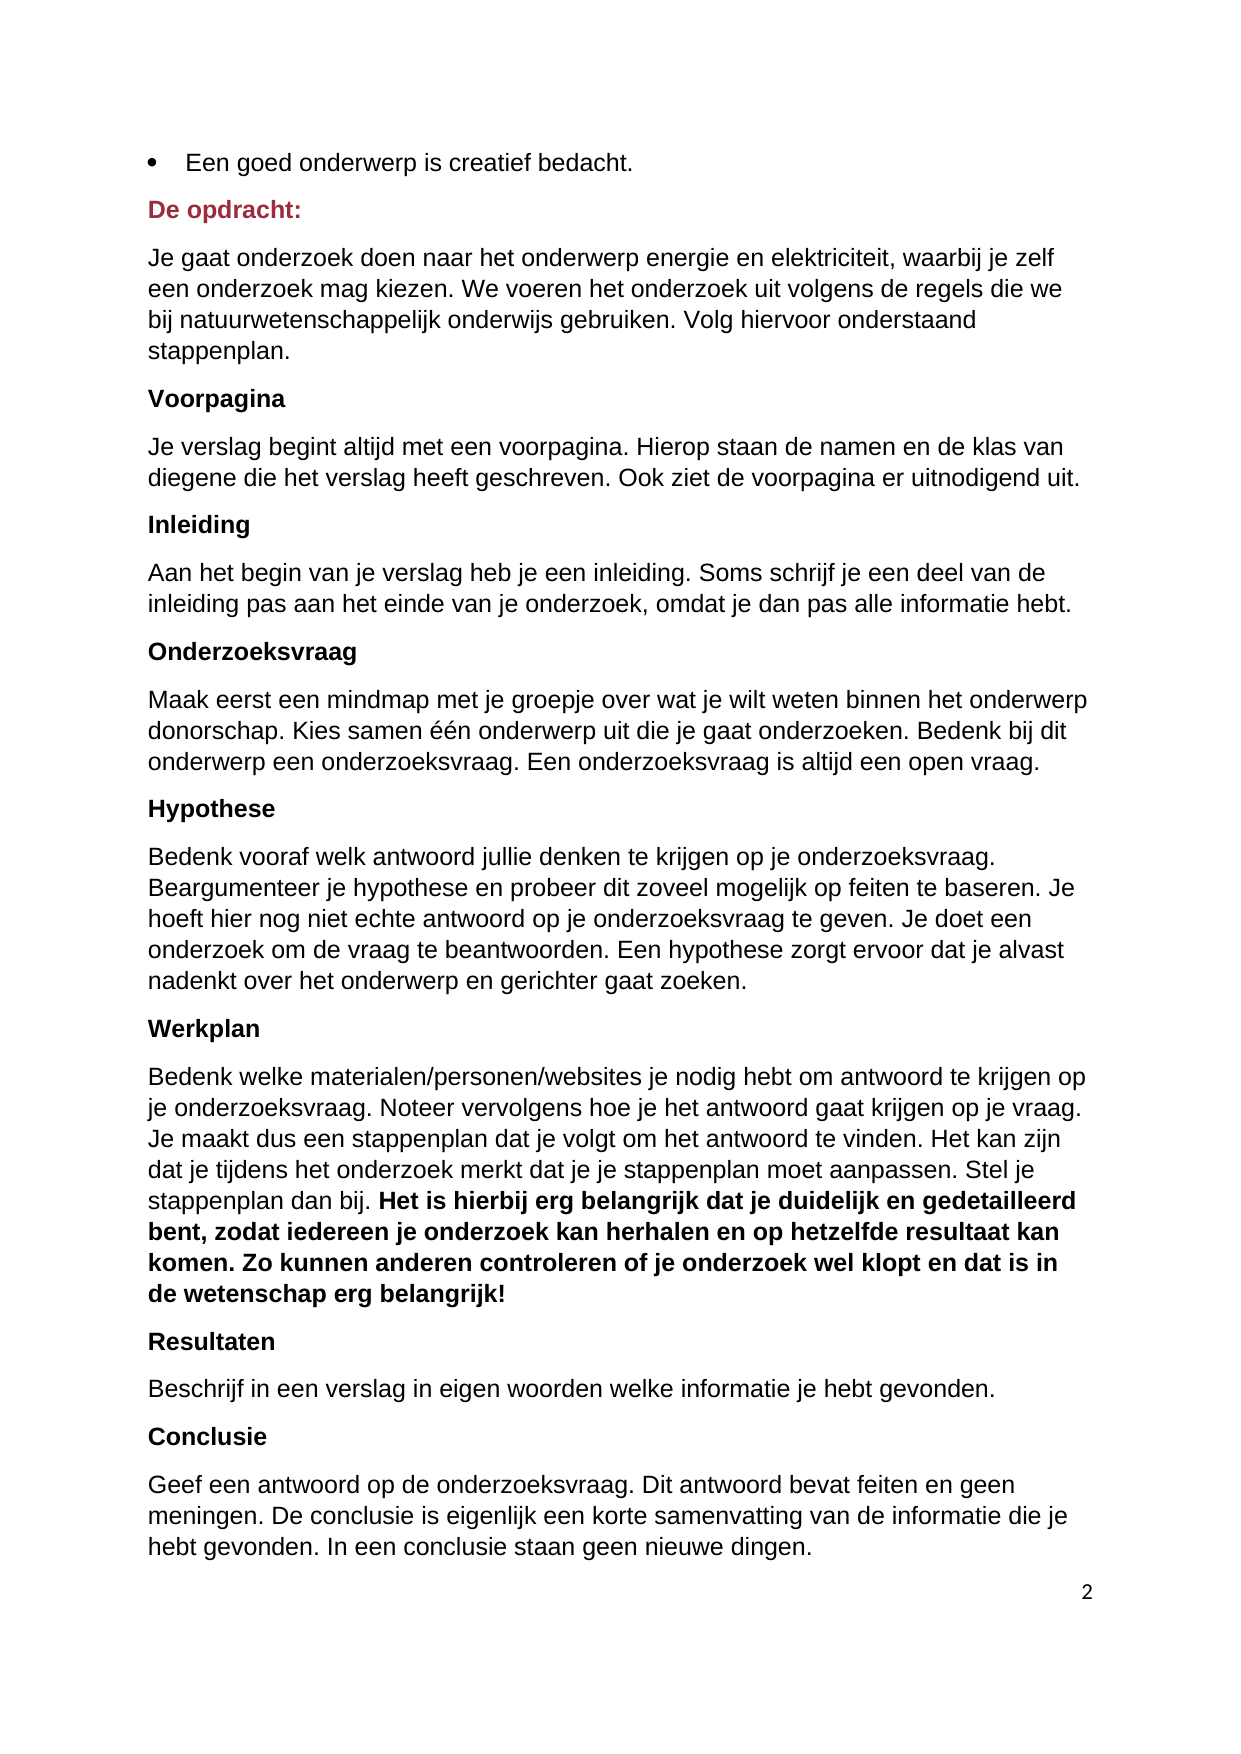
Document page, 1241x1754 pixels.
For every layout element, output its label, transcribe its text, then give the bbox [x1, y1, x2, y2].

text Voorpagina [148, 384, 1093, 413]
text Resultaten [148, 1327, 1093, 1355]
text Hypothese [148, 794, 1093, 823]
text Aan het begin van je verslag heb je een inleiding. Soms schrijf je een deel van de inleiding pas aan het einde van je onderzoek, omdat je dan pas alle informatie hebt. [148, 558, 1093, 618]
text Maak eerst een mindmap met je groepje over wat je wilt weten binnen het onderwerp donorschap. Kies samen één onderwerp uit die je gaat onderzoeken. Bedenk bij dit onderwerp een onderzoeksvraag. Een onderzoeksvraag is altijd een open vraag. [148, 684, 1093, 775]
text De opdracht: [148, 195, 1093, 224]
text Bedenk welke materialen/personen/websites je nodig hebt om antwoord te krijgen op je onderzoeksvraag. Noteer vervolgens hoe je het antwoord gaat krijgen op je vraag. Je maakt dus een stappenplan dat je volgt om het antwoord te vinden. Het kan zijn dat je tijdens het onderzoek merkt dat je je stappenplan moet aanpassen. Stel je stappenplan dan bij. Het is hierbij erg belangrijk dat je duidelijk en gedetailleerd bent, zodat iedereen je onderzoek kan herhalen en op hetzelfde resultaat kan komen. Zo kunnen anderen controleren of je onderzoek wel klopt en dat is in de wetenschap erg belangrijk! [148, 1062, 1093, 1308]
text Inleiding [148, 510, 1093, 539]
text Beschrijf in een verslag in eigen woorden welke informatie je hebt gevonden. [148, 1374, 1093, 1403]
list Een goed onderwerp is creatief bedacht. [148, 148, 1093, 176]
text Werkplan [148, 1014, 1093, 1043]
text Je verslag begint altijd met een voorpagina. Hierop staan de namen en de klas van diegene die het verslag heeft geschreven. Ook ziet de voorpagina er uitnodigend uit. [148, 432, 1093, 491]
text Onderzoeksvraag [148, 637, 1093, 666]
text Conclusie [148, 1422, 1093, 1451]
text Je gaat onderzoek doen naar het onderwerp energie en elektriciteit, waarbij je zelf een onderzoek mag kiezen. We voeren het onderzoek uit volgens de regels die we bij natuurwetenschappelijk onderwijs gebruiken. Volg hiervoor onderstaand stappenplan. [148, 243, 1093, 365]
text Geef een antwoord op de onderzoeksvraag. Dit antwoord bevat feiten en geen meningen. De conclusie is eigenlijk een korte samenvatting van de informatie die je hebt gevonden. In een conclusie staan geen nieuwe dingen. [148, 1470, 1093, 1561]
text Bedenk vooraf welk antwoord jullie denken te krijgen op je onderzoeksvraag. Beargumenteer je hypothese en probeer dit zoveel mogelijk op feiten te baseren. Je hoeft hier nog niet echte antwoord op je onderzoeksvraag te geven. Je doet een onderzoek om de vraag te beantwoorden. Een hypothese zorgt ervoor dat je alvast nadenkt over het onderwerp en gerichter gaat zoeken. [148, 842, 1093, 995]
